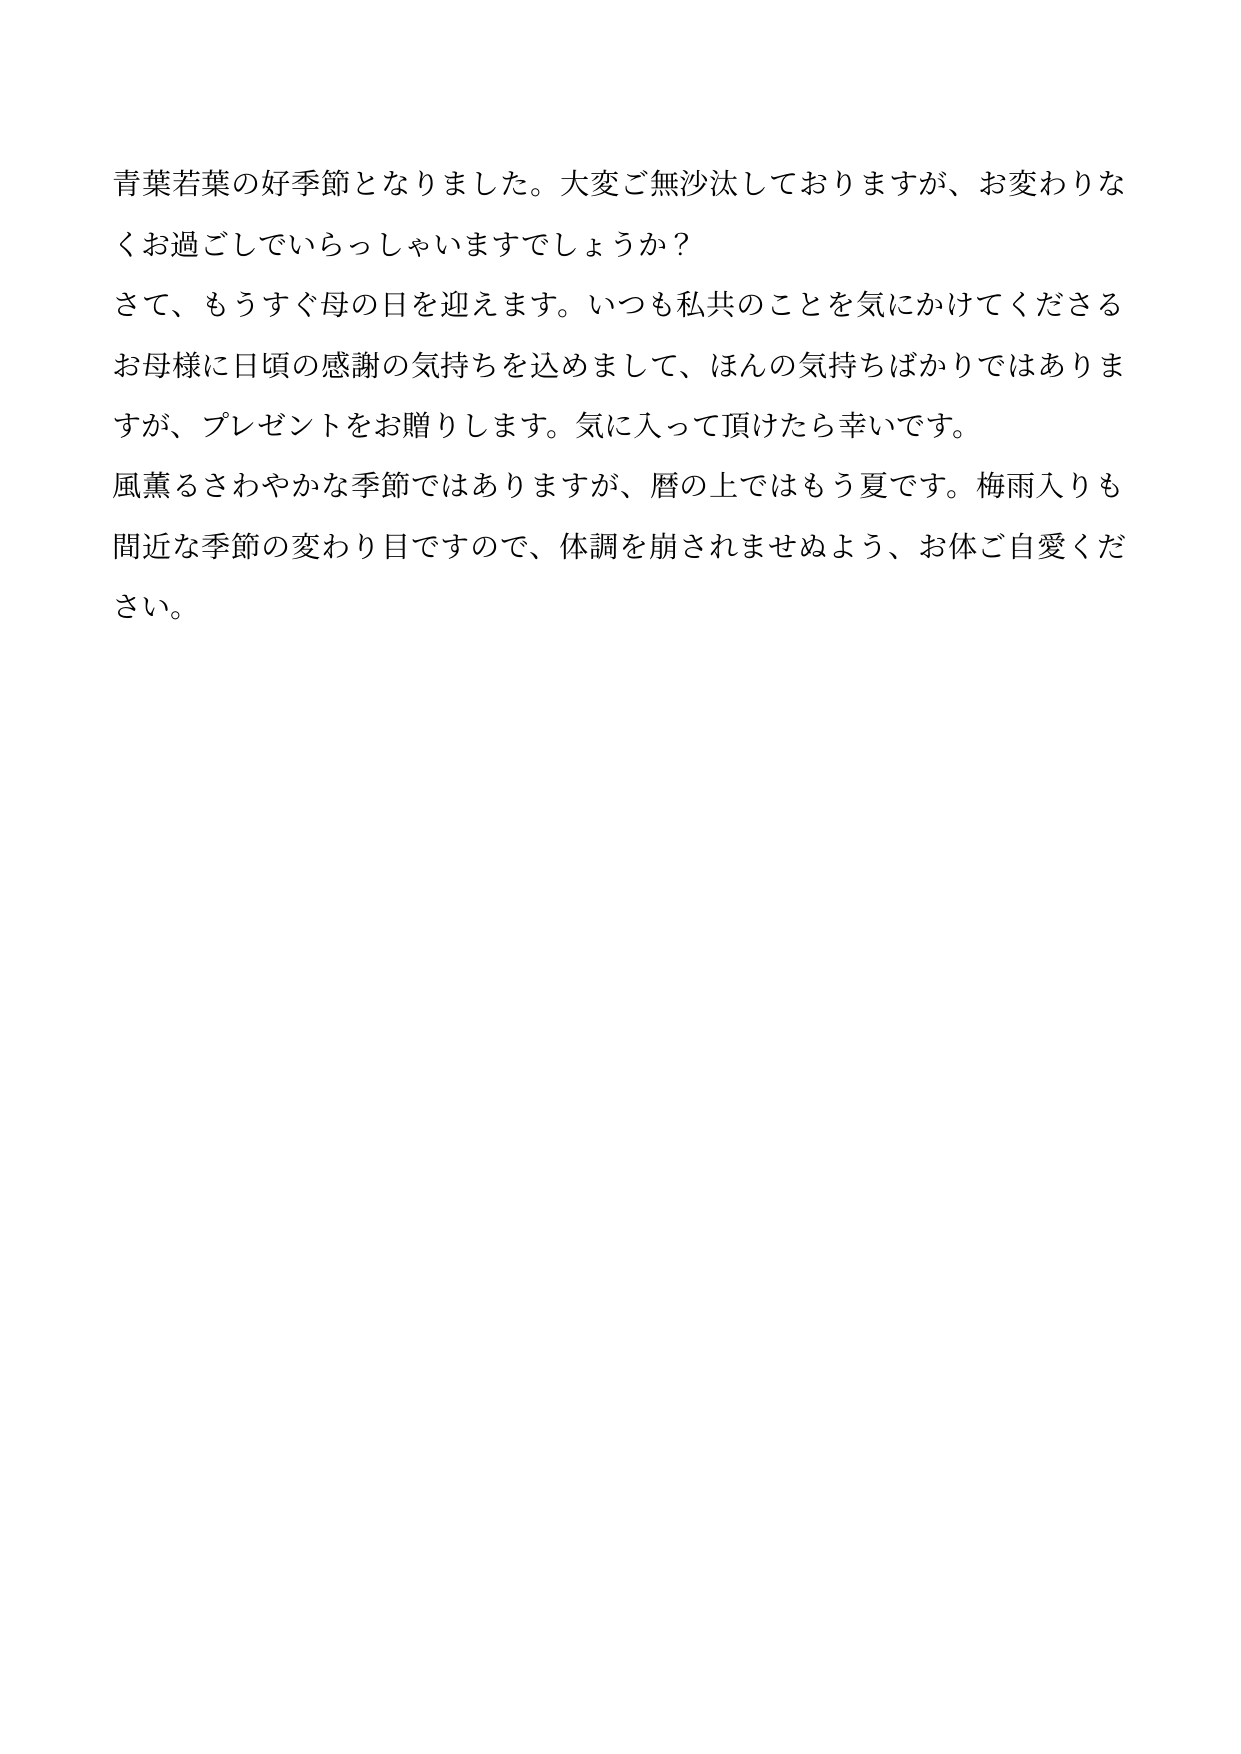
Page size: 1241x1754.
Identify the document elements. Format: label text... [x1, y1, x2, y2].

text 風薫るさわやかな季節ではありますが、暦の上ではもう夏です。梅雨入りも間近な季節の変わり目ですので、体調を崩されませぬよう、お体ご自愛ください。 [112, 454, 1128, 635]
text さて、もうすぐ母の日を迎えます。いつも私共のことを気にかけてくださるお母様に日頃の感謝の気持ちを込めまして、ほんの気持ちばかりではありますが、プレゼントをお贈りします。気に入って頂けたら幸いです。 [112, 273, 1128, 454]
text 青葉若葉の好季節となりました。大変ご無沙汰しておりますが、お変わりなくお過ごしでいらっしゃいますでしょうか？ [112, 152, 1128, 273]
